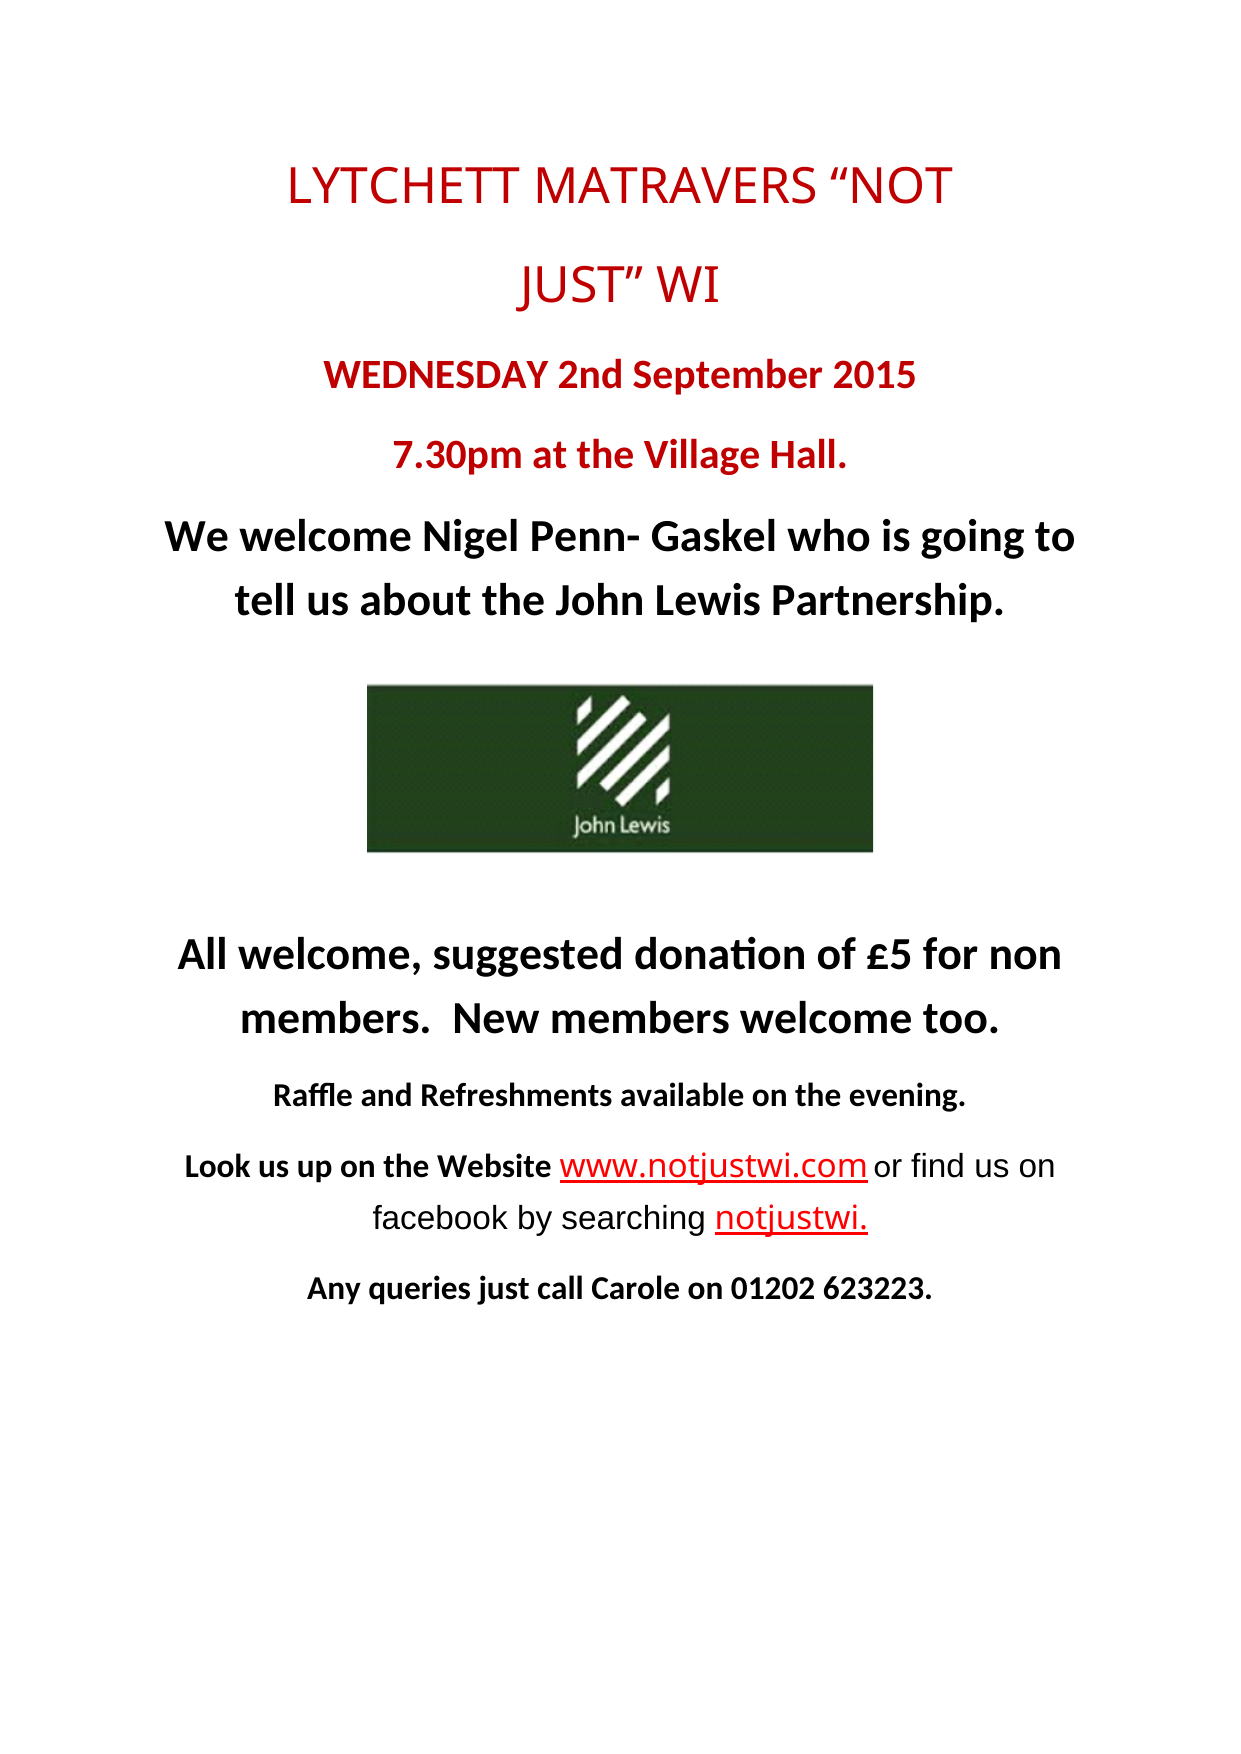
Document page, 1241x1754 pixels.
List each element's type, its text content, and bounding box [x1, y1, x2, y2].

text We welcome Nigel Penn- Gaskel who is going to tell us about the John Lewis Partnership. [150, 507, 1090, 627]
text All welcome, suggested donation of £5 for non members. New members welcome too. [150, 925, 1090, 1045]
text Any queries just call Carole on 01202 623223. [150, 1267, 1090, 1308]
text JUST” WI [150, 249, 1090, 317]
text WEDNESDAY 2nd September 2015 [150, 348, 1090, 399]
text LYTCHETT MATRAVERS “NOT [150, 150, 1090, 218]
text Raffle and Refreshments available on the evening. [150, 1074, 1090, 1115]
text Look us up on the Website www.notjustwi.com or find us on facebook by searching notjustwi. [150, 1142, 1090, 1239]
text 7.30pm at the Village Hall. [150, 428, 1090, 478]
